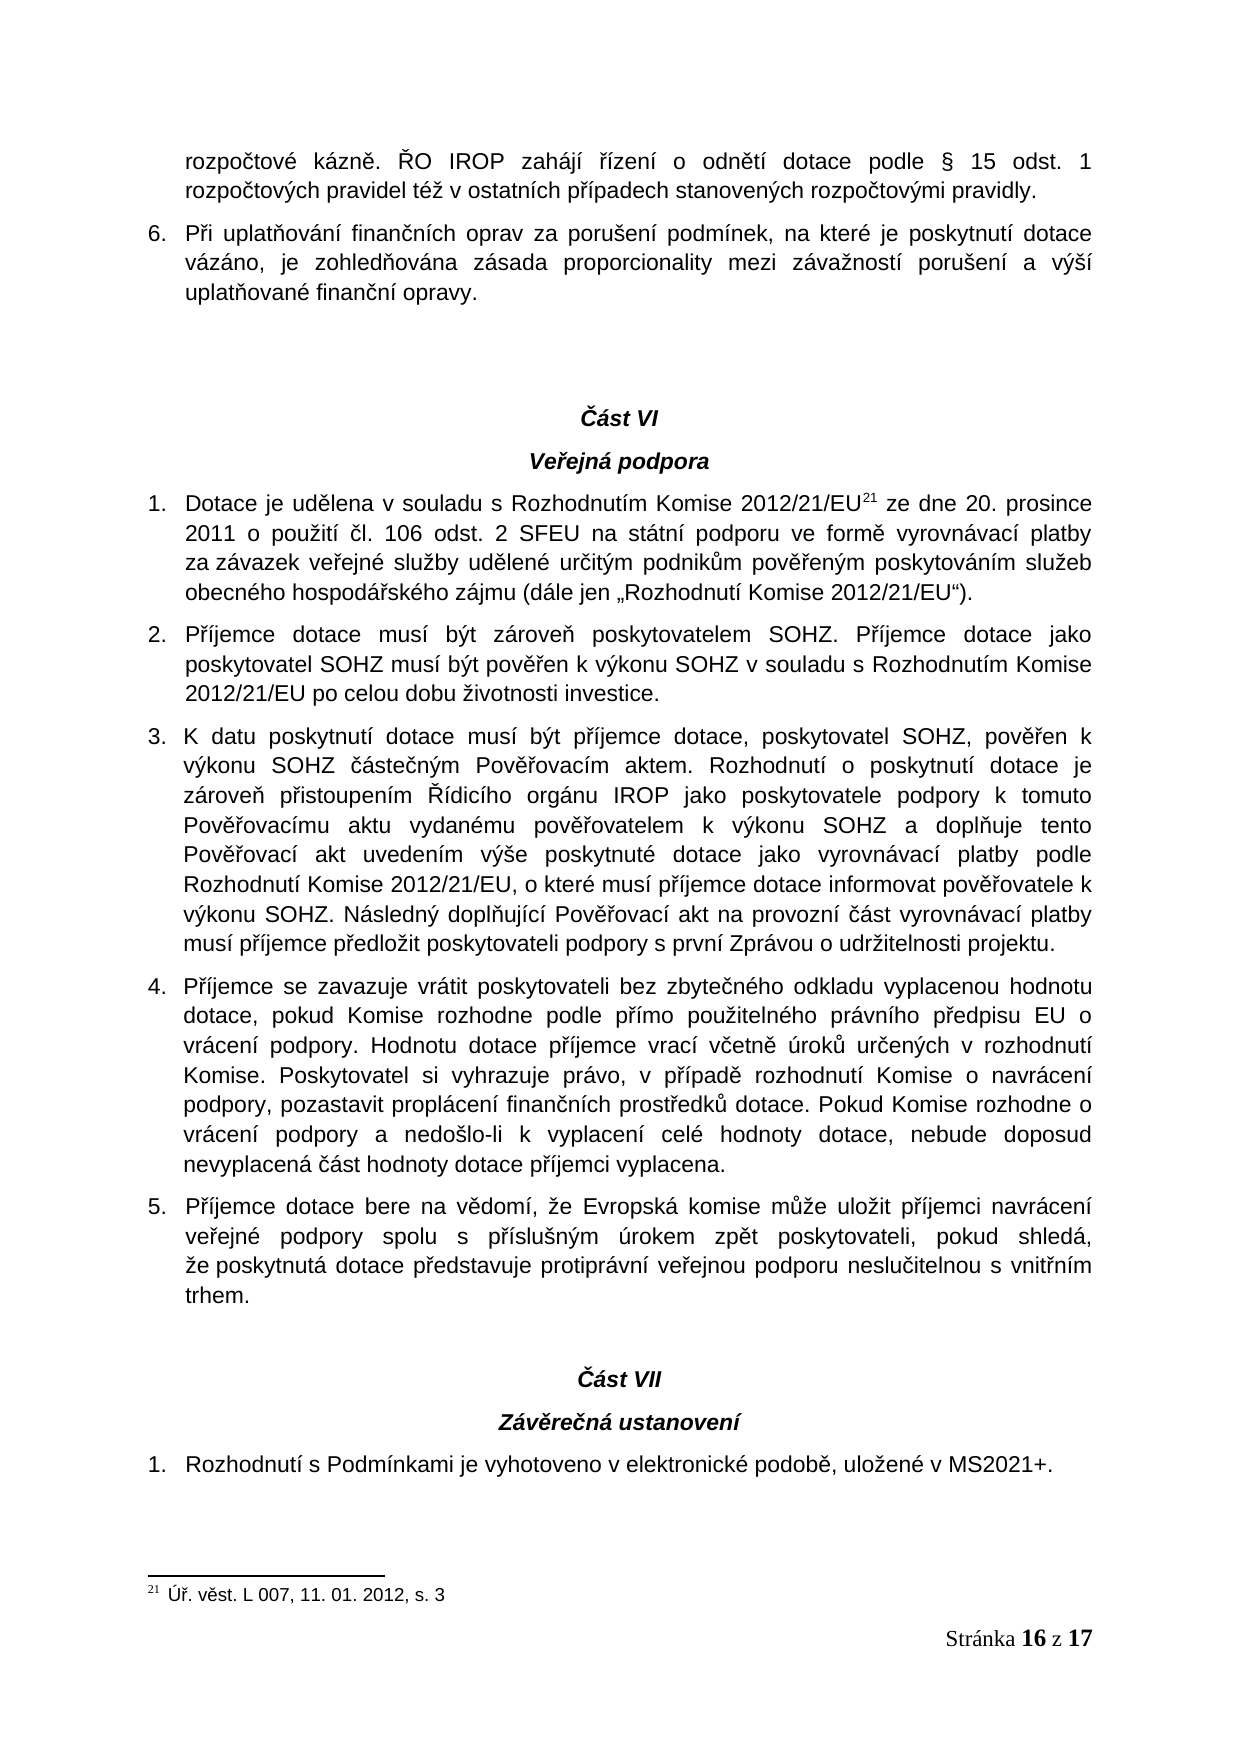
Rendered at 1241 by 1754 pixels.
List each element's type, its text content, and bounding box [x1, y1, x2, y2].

text 2. Příjemce dotace musí být zároveň poskytovatelem SOHZ. Příjemce dotace jako poskytovatel SOHZ musí být pověřen k výkonu SOHZ v souladu s Rozhodnutím Komise 2012/21/EU po celou dobu životnosti investice. [148, 621, 1093, 707]
list Při uplatňování finančních oprav za porušení podmínek, na které je poskytnutí dotace vázáno, je zohledňována zásada proporcionality mezi závažností porušení a výší uplatňované finanční opravy. [148, 219, 1093, 305]
text 5. Příjemce dotace bere na vědomí, že Evropská komise může uložit příjemci navrácení veřejné podpory spolu s příslušným úrokem zpět poskytovateli, pokud shledá, že poskytnutá dotace představuje protiprávní veřejnou podporu neslučitelnou s vnitřním trhem. [148, 1193, 1093, 1308]
text Část VII [148, 1366, 1093, 1393]
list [148, 148, 1093, 204]
text 4. Příjemce se zavazuje vrátit poskytovateli bez zbytečného odkladu vyplacenou hodnotu dotace, pokud Komise rozhodne podle přímo použitelného právního předpisu EU o vrácení podpory. Hodnotu dotace příjemce vrací včetně úroků určených v rozhodnutí Komise. Poskytovatel si vyhrazuje právo, v případě rozhodnutí Komise o navrácení podpory, pozastavit proplácení finančních prostředků dotace. Pokud Komise rozhodne o vrácení podpory a nedošlo-li k vyplacení celé hodnoty dotace, nebude doposud nevyplacená část hodnoty dotace příjemci vyplacena. [148, 973, 1093, 1177]
text 1. Dotace je udělena v souladu s Rozhodnutím Komise 2012/21/EU ze dne 20. prosince 2011 o použití čl. 106 odst. 2 SFEU na státní podporu ve formě vyrovnávací platby za závazek veřejné služby udělené určitým podnikům pověřeným poskytováním služeb obecného hospodářského zájmu (dále jen „Rozhodnutí Komise 2012/21/EU“). [148, 490, 1093, 605]
text Část VI [148, 405, 1093, 432]
text Závěrečná ustanovení [148, 1408, 1093, 1435]
list Rozhodnutí s Podmínkami je vyhotoveno v elektronické podobě, uložené v MS2021+. [148, 1451, 1093, 1477]
text 3. K datu poskytnutí dotace musí být příjemce dotace, poskytovatel SOHZ, pověřen k výkonu SOHZ částečným Pověřovacím aktem. Rozhodnutí o poskytnutí dotace je zároveň přistoupením Řídicího orgánu IROP jako poskytovatele podpory k tomuto Pověřovacímu aktu vydanému pověřovatelem k výkonu SOHZ a doplňuje tento Pověřovací akt uvedením výše poskytnuté dotace jako vyrovnávací platby podle Rozhodnutí Komise 2012/21/EU, o které musí příjemce dotace informovat pověřovatele k výkonu SOHZ. Následný doplňující Pověřovací akt na provozní část vyrovnávací platby musí příjemce předložit poskytovateli podpory s první Zprávou o udržitelnosti projektu. [148, 723, 1093, 957]
text Veřejná podpora [148, 448, 1093, 474]
